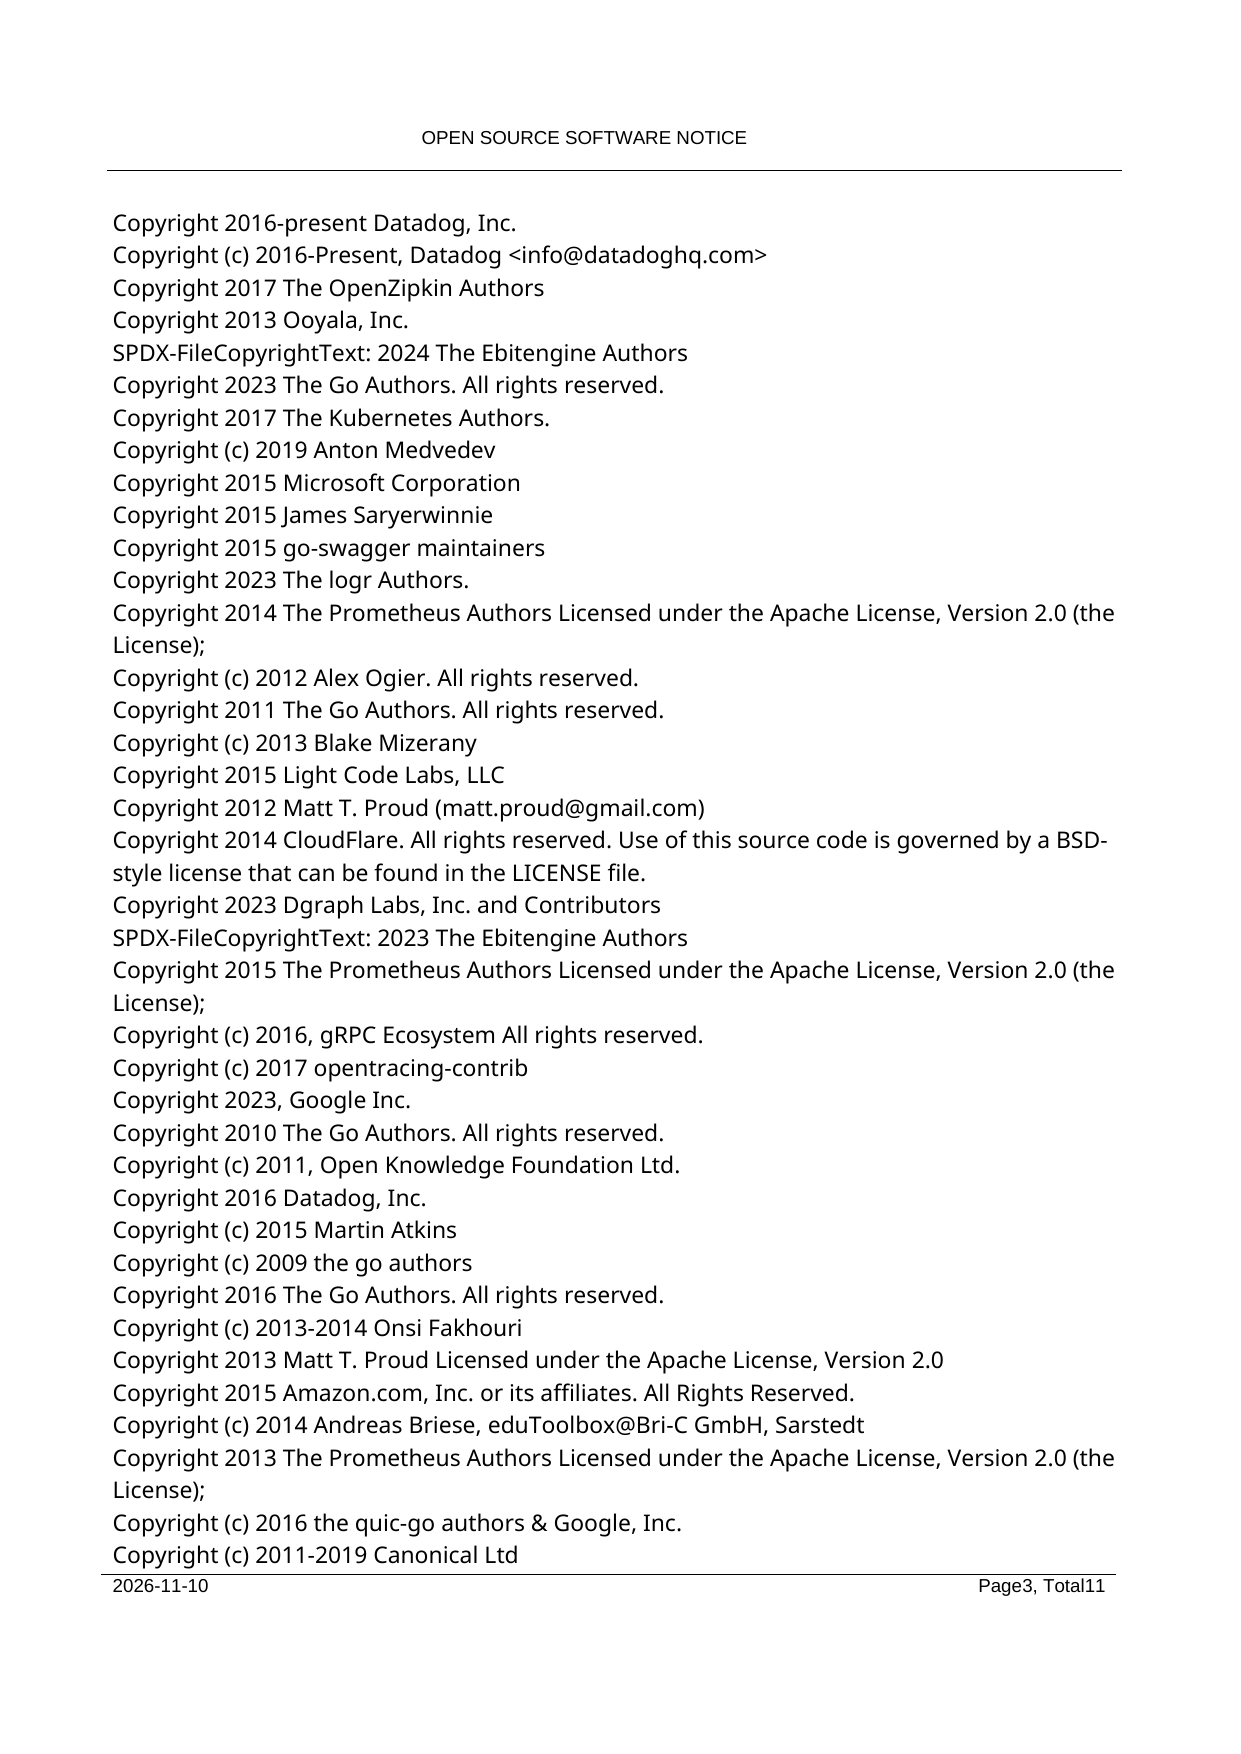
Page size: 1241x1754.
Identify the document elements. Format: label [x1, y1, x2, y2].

text [112, 206, 1128, 1571]
